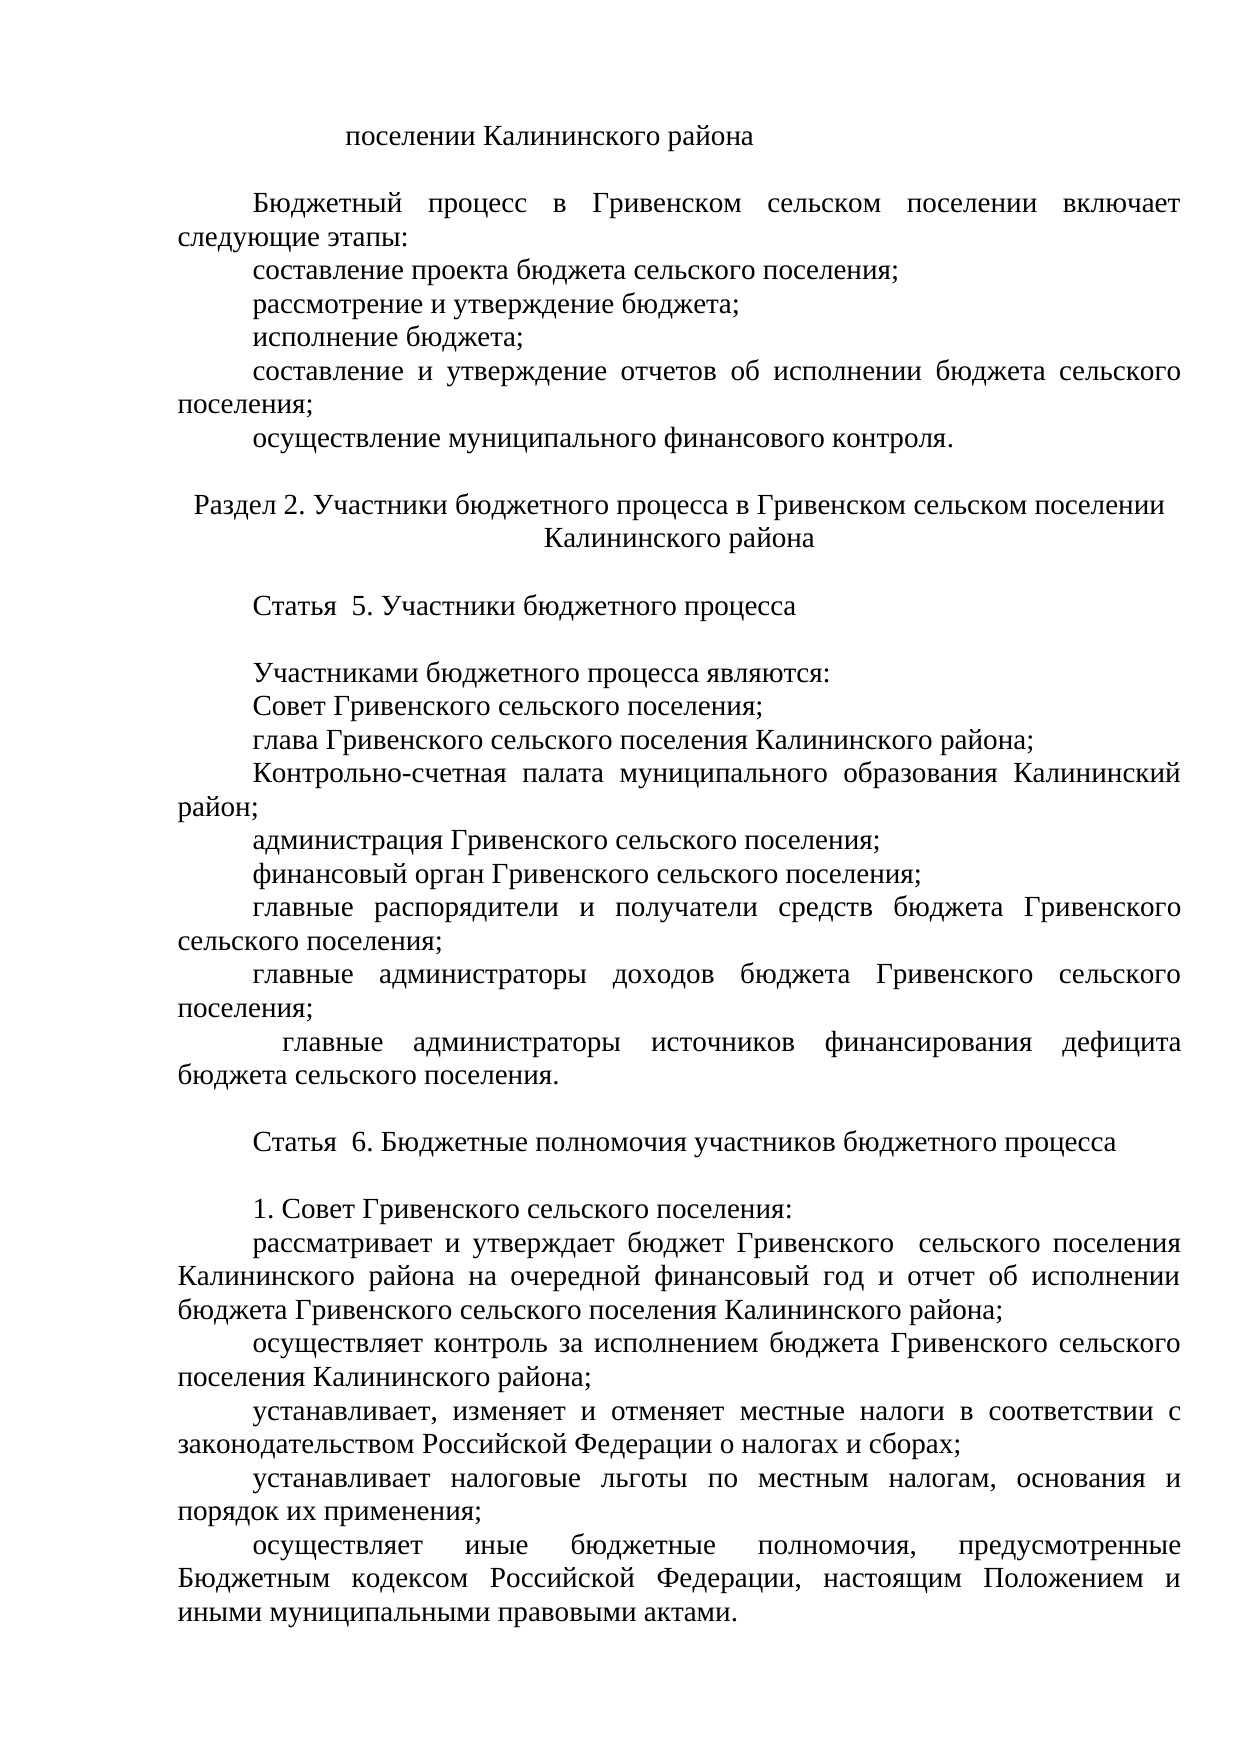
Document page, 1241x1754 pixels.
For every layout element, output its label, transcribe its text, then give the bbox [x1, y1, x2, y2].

text главные администраторы доходов бюджета Гривенского сельского поселения; [177, 957, 1181, 1024]
text устанавливает, изменяет и отменяет местные налоги в соответствии с законодательством Российской Федерации о налогах и сборах; [177, 1393, 1181, 1460]
text администрация Гривенского сельского поселения; [177, 822, 1181, 856]
text Раздел 2. Участники бюджетного процесса в Гривенском сельском поселении Калининского района [177, 487, 1181, 554]
text 1. Совет Гривенского сельского поселения: [177, 1191, 1181, 1225]
text Контрольно-счетная палата муниципального образования Калининский район; [177, 755, 1181, 822]
text осуществление муниципального финансового контроля. [177, 420, 1181, 453]
text исполнение бюджета; [177, 319, 1181, 353]
text Совет Гривенского сельского поселения; [177, 688, 1181, 722]
text составление проекта бюджета сельского поселения; [177, 252, 1181, 286]
text устанавливает налоговые льготы по местным налогам, основания и порядок их применения; [177, 1460, 1181, 1527]
text глава Гривенского сельского поселения Калининского района; [177, 722, 1181, 755]
text Статья 5. Участники бюджетного процесса [252, 588, 1181, 621]
text рассмотрение и утверждение бюджета; [177, 286, 1181, 319]
text составление и утверждение отчетов об исполнении бюджета сельского поселения; [177, 353, 1181, 420]
text главные администраторы источников финансирования дефицита бюджета сельского поселения. [177, 1024, 1181, 1091]
text Бюджетный процесс в Гривенском сельском поселении включает следующие этапы: [177, 185, 1181, 252]
text финансовый орган Гривенского сельского поселения; [177, 856, 1181, 889]
text осуществляет контроль за исполнением бюджета Гривенского сельского поселения Калининского района; [177, 1326, 1181, 1393]
text Статья 6. Бюджетные полномочия участников бюджетного процесса [252, 1124, 1181, 1158]
text осуществляет иные бюджетные полномочия, предусмотренные Бюджетным кодексом Российской Федерации, настоящим Положением и иными муниципальными правовыми актами. [177, 1527, 1181, 1627]
text главные распорядители и получатели средств бюджета Гривенского сельского поселения; [177, 889, 1181, 957]
text рассматривает и утверждает бюджет Гривенского сельского поселения Калининского района на очередной финансовый год и отчет об исполнении бюджета Гривенского сельского поселения Калининского района; [177, 1225, 1181, 1326]
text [252, 118, 1181, 152]
text Участниками бюджетного процесса являются: [177, 655, 1181, 688]
